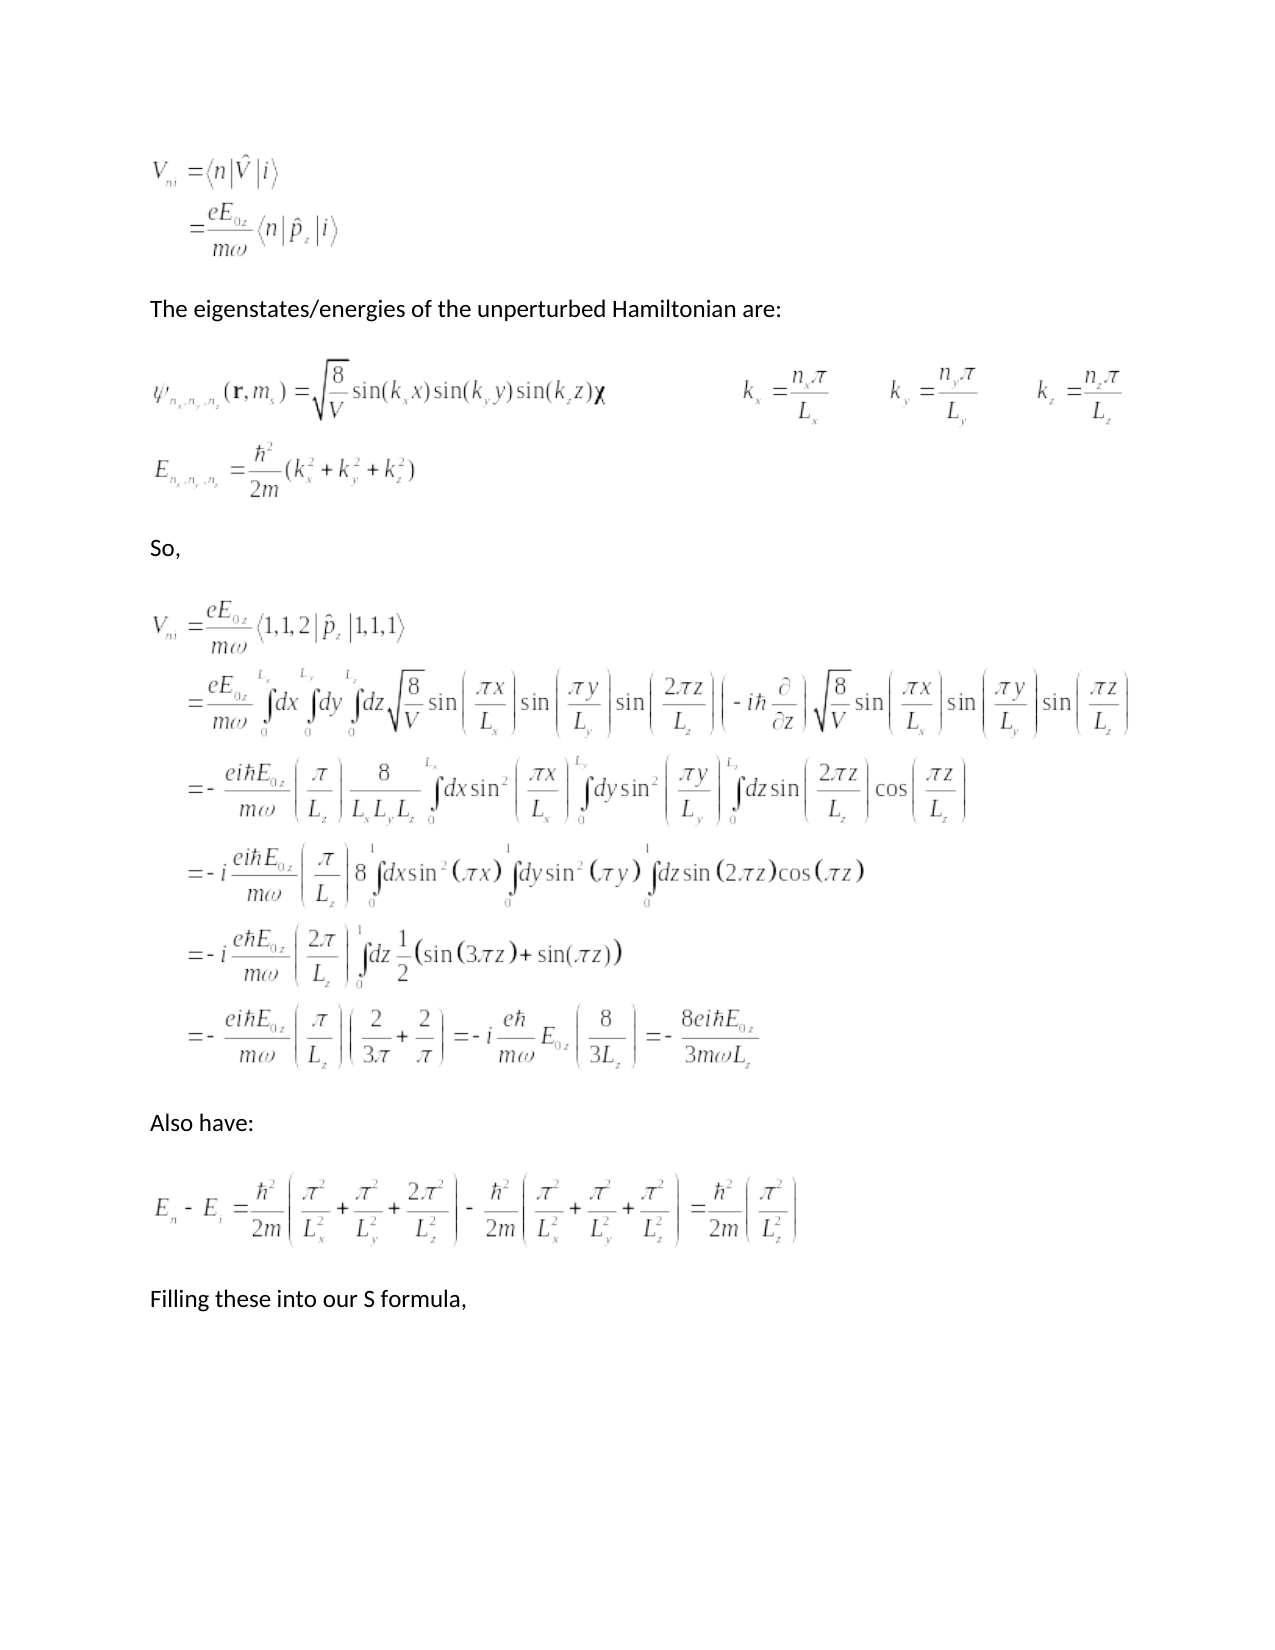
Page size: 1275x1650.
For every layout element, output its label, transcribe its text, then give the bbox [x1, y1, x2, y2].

text Also have: [150, 1107, 1125, 1138]
text Filling these into our S formula, [150, 1283, 1125, 1313]
text So, [150, 532, 1125, 563]
text The eigenstates/energies of the unperturbed Hamiltonian are: [150, 293, 1125, 323]
